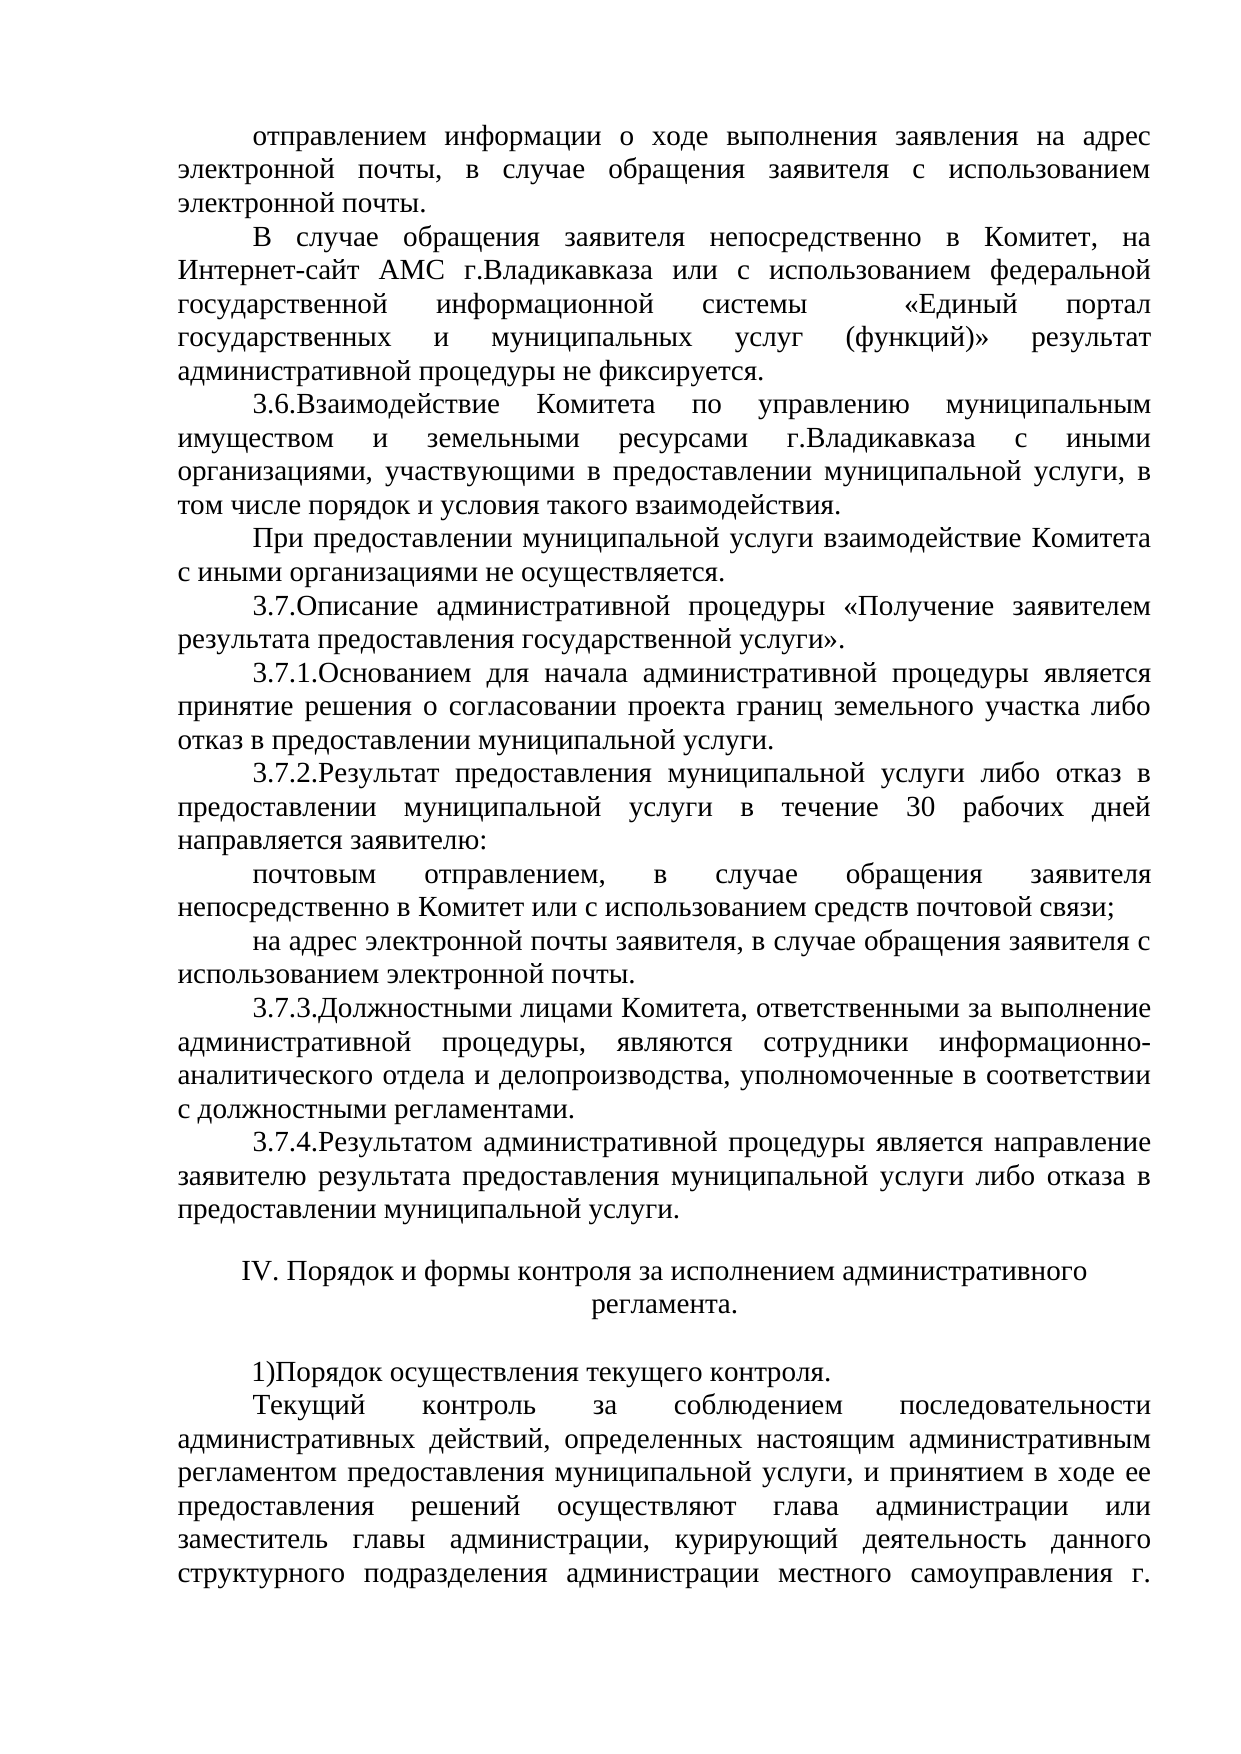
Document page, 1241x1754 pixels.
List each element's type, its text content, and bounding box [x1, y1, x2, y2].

text 3.7.Описание административной процедуры «Получение заявителем результата предоставления государственной услуги». [177, 588, 1152, 655]
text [177, 1387, 1152, 1588]
text 3.7.1.Основанием для начала административной процедуры является принятие решения о согласовании проекта границ земельного участка либо отказ в предоставлении муниципальной услуги. [177, 655, 1152, 755]
text 3.7.2.Результат предоставления муниципальной услуги либо отказ в предоставлении муниципальной услуги в течение 30 рабочих дней направляется заявителю: [177, 755, 1152, 856]
text В случае обращения заявителя непосредственно в Комитет, на Интернет-сайт АМС г.Владикавказа или с использованием федеральной государственной информационной системы «Единый портал государственных и муниципальных услуг (функций)» результат административной процедуры не фиксируется. [177, 219, 1152, 386]
text 3.6.Взаимодействие Комитета по управлению муниципальным имуществом и земельными ресурсами г.Владикавказа с иными организациями, участвующими в предоставлении муниципальной услуги, в том числе порядок и условия такого взаимодействия. [177, 386, 1152, 521]
text При предоставлении муниципальной услуги взаимодействие Комитета с иными организациями не осуществляется. [177, 521, 1152, 588]
text 3.7.3.Должностными лицами Комитета, ответственными за выполнение административной процедуры, являются сотрудники информационно-аналитического отдела и делопроизводства, уполномоченные в соответствии с должностными регламентами. [177, 990, 1152, 1124]
text почтовым отправлением, в случае обращения заявителя непосредственно в Комитет или с использованием средств почтовой связи; [177, 856, 1152, 923]
text IV. Порядок и формы контроля за исполнением административного регламента. [177, 1253, 1152, 1320]
text 3.7.4.Результатом административной процедуры является направление заявителю результата предоставления муниципальной услуги либо отказа в предоставлении муниципальной услуги. [177, 1124, 1152, 1225]
text на адрес электронной почты заявителя, в случае обращения заявителя с использованием электронной почты. [177, 923, 1152, 990]
text отправлением информации о ходе выполнения заявления на адрес электронной почты, в случае обращения заявителя с использованием электронной почты. [177, 118, 1152, 219]
text 1)Порядок осуществления текущего контроля. [177, 1354, 1152, 1387]
